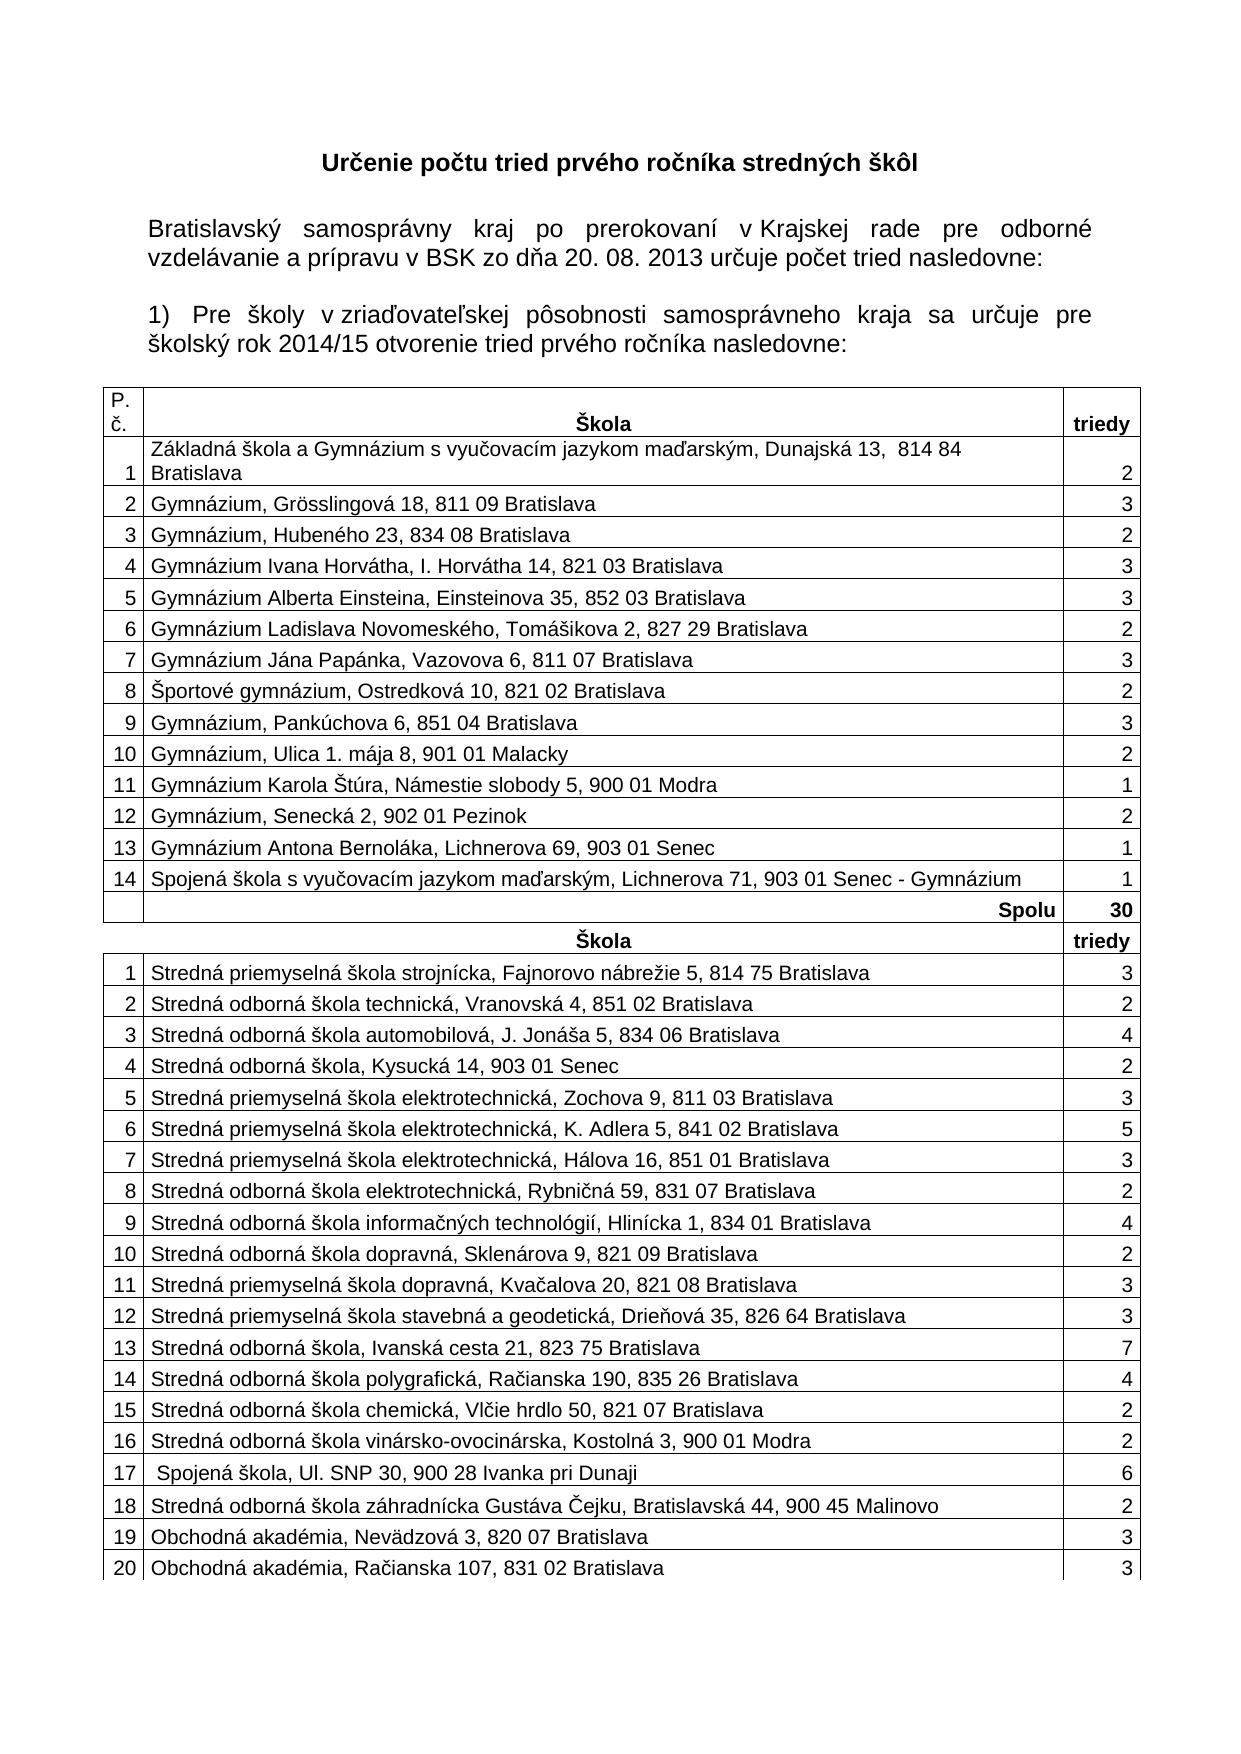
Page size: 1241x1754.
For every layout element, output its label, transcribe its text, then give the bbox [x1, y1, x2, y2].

table_cell 2 [1064, 1236, 1140, 1266]
table_cell 2 [104, 486, 143, 516]
table_cell Stredná odborná škola, Kysucká 14, 903 01 Senec [144, 1048, 1063, 1078]
table_cell 3 [1064, 1267, 1140, 1297]
table_cell 13 [104, 1329, 143, 1359]
table_cell Stredná odborná škola elektrotechnická, Rybničná 59, 831 07 Bratislava [144, 1173, 1063, 1203]
table_cell 16 [104, 1423, 143, 1453]
table_cell Stredná priemyselná škola stavebná a geodetická, Drieňová 35, 826 64 Bratislava [144, 1298, 1063, 1328]
table_cell 9 [104, 704, 143, 734]
table_cell 14 [104, 1361, 143, 1391]
table_cell 3 [1064, 642, 1140, 672]
text Určenie počtu tried prvého ročníka stredných škôl [148, 148, 1093, 176]
table_cell 20 [104, 1550, 143, 1580]
table_cell Stredná odborná škola vinársko-ovocinárska, Kostolná 3, 900 01 Modra [144, 1423, 1063, 1453]
table_cell 2 [1064, 1486, 1140, 1517]
table_cell Stredná odborná škola automobilová, J. Jonáša 5, 834 06 Bratislava [144, 1017, 1063, 1047]
table_cell Stredná priemyselná škola elektrotechnická, Hálova 16, 851 01 Bratislava [144, 1142, 1063, 1172]
table_cell Gymnázium Antona Bernoláka, Lichnerova 69, 903 01 Senec [144, 829, 1063, 859]
table_cell 18 [104, 1486, 143, 1517]
table_cell 4 [1064, 1361, 1140, 1391]
table_cell 9 [104, 1204, 143, 1234]
table_cell 1 [104, 437, 143, 484]
table_cell 2 [1064, 673, 1140, 703]
table_cell 3 [1064, 579, 1140, 609]
table_cell 3 [1064, 1142, 1140, 1172]
table_cell Gymnázium Jána Papánka, Vazovova 6, 811 07 Bratislava [144, 642, 1063, 672]
table_cell Stredná priemyselná škola elektrotechnická, K. Adlera 5, 841 02 Bratislava [144, 1111, 1063, 1141]
table_cell 2 [1064, 1392, 1140, 1422]
table_cell Spojená škola, Ul. SNP 30, 900 28 Ivanka pri Dunaji [144, 1454, 1063, 1484]
table_cell 3 [1064, 954, 1140, 984]
table_cell 3 [1064, 704, 1140, 734]
table_cell Základná škola a Gymnázium s vyučovacím jazykom maďarským, Dunajská 13, 814 84 Bratislava [144, 437, 1063, 484]
text Bratislavský samosprávny kraj po prerokovaní v Krajskej rade pre odborné vzdelávanie a prípravu v BSK zo dňa 20. 08. 2013 určuje počet tried nasledovne: [148, 214, 1093, 272]
table_cell 13 [104, 829, 143, 859]
table_cell 14 [104, 861, 143, 891]
list Pre školy v zriaďovateľskej pôsobnosti samosprávneho kraja sa určuje pre školský rok 2014/15 otvorenie tried prvého ročníka nasledovne: [148, 300, 1093, 358]
table_cell Stredná odborná škola dopravná, Sklenárova 9, 821 09 Bratislava [144, 1236, 1063, 1266]
table_cell 5 [104, 579, 143, 609]
table_cell Gymnázium, Grösslingová 18, 811 09 Bratislava [144, 486, 1063, 516]
table_cell 10 [104, 1236, 143, 1266]
table_cell Spojená škola s vyučovacím jazykom maďarským, Lichnerova 71, 903 01 Senec - Gymnázium [144, 861, 1063, 891]
table_cell 10 [104, 736, 143, 766]
table_cell [104, 892, 143, 922]
table_cell 2 [1064, 986, 1140, 1016]
table_cell Gymnázium, Pankúchova 6, 851 04 Bratislava [144, 704, 1063, 734]
table_cell 11 [104, 767, 143, 797]
table_cell Stredná odborná škola informačných technológií, Hlinícka 1, 834 01 Bratislava [144, 1204, 1063, 1234]
table_cell 1 [104, 954, 143, 984]
table_cell 2 [1064, 798, 1140, 828]
table_cell 3 [104, 517, 143, 547]
table_cell 30 [1064, 892, 1140, 922]
table_cell Stredná odborná škola chemická, Vlčie hrdlo 50, 821 07 Bratislava [144, 1392, 1063, 1422]
table_cell 7 [104, 642, 143, 672]
table_cell 17 [104, 1454, 143, 1484]
table_cell 6 [104, 1111, 143, 1141]
table_cell Stredná priemyselná škola strojnícka, Fajnorovo nábrežie 5, 814 75 Bratislava [144, 954, 1063, 984]
table_cell 3 [1064, 1519, 1140, 1549]
table_cell Športové gymnázium, Ostredková 10, 821 02 Bratislava [144, 673, 1063, 703]
table_cell 2 [1064, 1423, 1140, 1453]
table_cell Gymnázium, Hubeného 23, 834 08 Bratislava [144, 517, 1063, 547]
table_cell 19 [104, 1519, 143, 1549]
table_header triedy [1064, 388, 1140, 436]
table_cell 4 [1064, 1017, 1140, 1047]
table_cell 2 [1064, 517, 1140, 547]
table_cell 15 [104, 1392, 143, 1422]
table_cell 4 [104, 1048, 143, 1078]
table_cell 5 [104, 1079, 143, 1109]
table_cell 3 [1064, 548, 1140, 578]
table_cell 3 [1064, 486, 1140, 516]
table_header P. č. [104, 388, 143, 436]
table_cell 1 [1064, 829, 1140, 859]
table_cell Stredná odborná škola technická, Vranovská 4, 851 02 Bratislava [144, 986, 1063, 1016]
table_cell Stredná priemyselná škola elektrotechnická, Zochova 9, 811 03 Bratislava [144, 1079, 1063, 1109]
table_cell 6 [1064, 1454, 1140, 1484]
table_cell 4 [104, 548, 143, 578]
table_cell Škola [143, 923, 1063, 953]
table_cell 3 [1064, 1079, 1140, 1109]
table_header Škola [144, 388, 1063, 436]
table_cell 6 [104, 611, 143, 641]
table_cell 8 [104, 673, 143, 703]
table_cell Gymnázium Ladislava Novomeského, Tomášikova 2, 827 29 Bratislava [144, 611, 1063, 641]
table_cell 2 [1064, 437, 1140, 484]
table_cell triedy [1064, 923, 1140, 953]
table_cell 2 [1064, 736, 1140, 766]
table_cell 2 [1064, 1048, 1140, 1078]
table_cell Obchodná akadémia, Nevädzová 3, 820 07 Bratislava [144, 1519, 1063, 1549]
table_cell Obchodná akadémia, Račianska 107, 831 02 Bratislava [144, 1550, 1063, 1580]
table_cell 7 [104, 1142, 143, 1172]
table_cell [103, 923, 143, 953]
table_cell 8 [104, 1173, 143, 1203]
table_cell Gymnázium Alberta Einsteina, Einsteinova 35, 852 03 Bratislava [144, 579, 1063, 609]
table_cell 4 [1064, 1204, 1140, 1234]
table_cell 5 [1064, 1111, 1140, 1141]
table_cell 11 [104, 1267, 143, 1297]
table_cell 12 [104, 798, 143, 828]
table_cell Gymnázium Karola Štúra, Námestie slobody 5, 900 01 Modra [144, 767, 1063, 797]
table_cell Stredná odborná škola, Ivanská cesta 21, 823 75 Bratislava [144, 1329, 1063, 1359]
table_cell 1 [1064, 861, 1140, 891]
table_cell 12 [104, 1298, 143, 1328]
table_cell 1 [1064, 767, 1140, 797]
table_cell 7 [1064, 1329, 1140, 1359]
table_cell 2 [104, 986, 143, 1016]
table_cell Gymnázium, Ulica 1. mája 8, 901 01 Malacky [144, 736, 1063, 766]
table_cell 2 [1064, 1173, 1140, 1203]
table_cell Stredná priemyselná škola dopravná, Kvačalova 20, 821 08 Bratislava [144, 1267, 1063, 1297]
table_cell Gymnázium Ivana Horvátha, I. Horvátha 14, 821 03 Bratislava [144, 548, 1063, 578]
table_cell 3 [104, 1017, 143, 1047]
table_cell Spolu [144, 892, 1063, 922]
table_cell Stredná odborná škola polygrafická, Račianska 190, 835 26 Bratislava [144, 1361, 1063, 1391]
table_cell 2 [1064, 611, 1140, 641]
table_cell Stredná odborná škola záhradnícka Gustáva Čejku, Bratislavská 44, 900 45 Malinovo [144, 1486, 1063, 1517]
table_cell Gymnázium, Senecká 2, 902 01 Pezinok [144, 798, 1063, 828]
table_cell 3 [1064, 1550, 1140, 1580]
table_cell 3 [1064, 1298, 1140, 1328]
